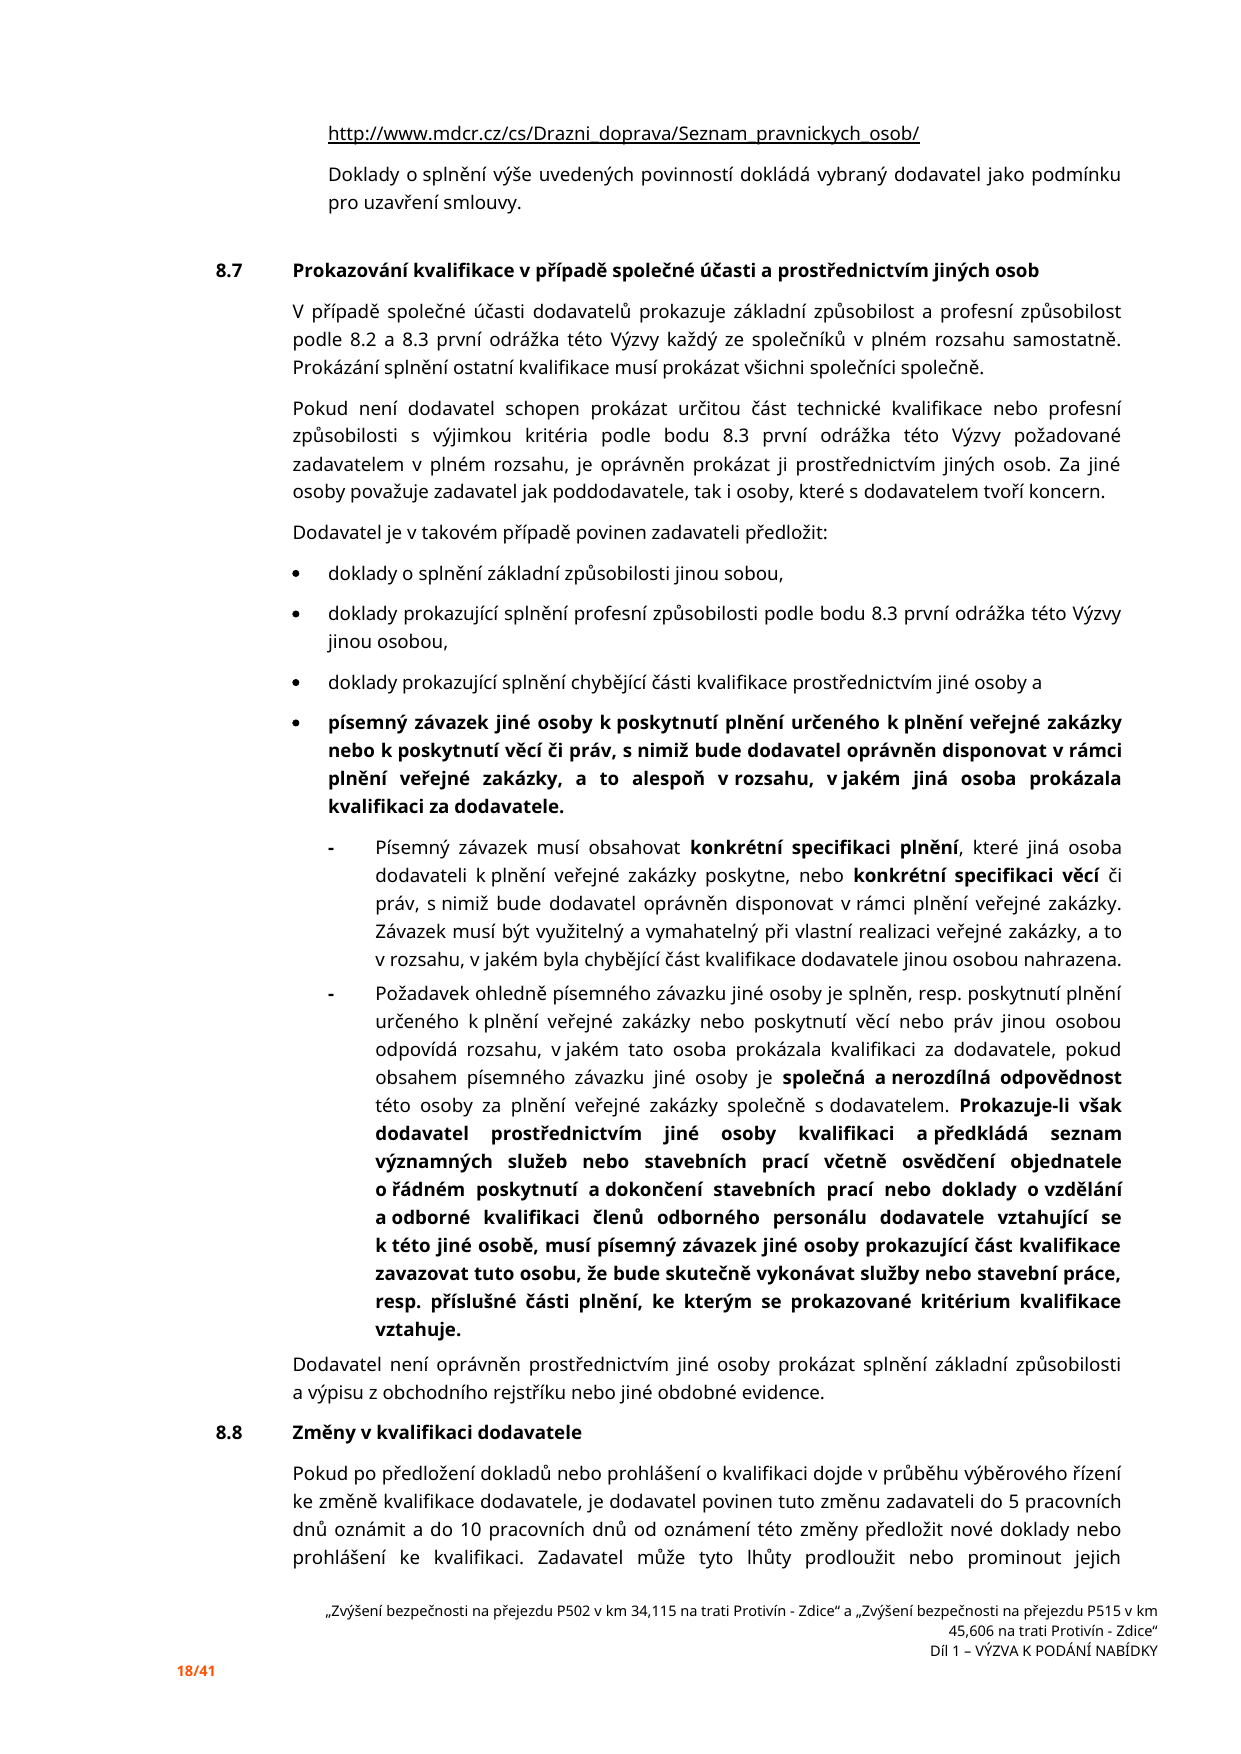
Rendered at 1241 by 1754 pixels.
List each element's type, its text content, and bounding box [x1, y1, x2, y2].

text Doklady o splnění výše uvedených povinností dokládá vybraný dodavatel jako podmínku pro uzavření smlouvy. [328, 161, 1122, 215]
text doklady prokazující splnění chybějící části kvalifikace prostřednictvím jiné osoby a [292, 669, 1122, 694]
text Změny v kvalifikaci dodavatele [216, 1419, 1122, 1445]
text V případě společné účasti dodavatelů prokazuje základní způsobilost a profesní způsobilost podle 8.2 a 8.3 první odrážka této Výzvy každý ze společníků v plném rozsahu samostatně. Prokázání splnění ostatní kvalifikace musí prokázat všichni společníci společně. [292, 298, 1122, 380]
text Dodavatel je v takovém případě povinen zadavateli předložit: [292, 519, 1122, 545]
text písemný závazek jiné osoby k poskytnutí plnění určeného k plnění veřejné zakázky nebo k poskytnutí věcí či práv, s nimiž bude dodavatel oprávněn disponovat v rámci plnění veřejné zakázky, a to alespoň v rozsahu, v jakém jiná osoba prokázala kvalifikaci za dodavatele. [292, 709, 1122, 819]
text http://www.mdcr.cz/cs/Drazni_doprava/Seznam_pravnickych_osob/ [328, 121, 1122, 146]
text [292, 1460, 1122, 1569]
text doklady prokazující splnění profesní způsobilosti podle bodu 8.3 první odrážka této Výzvy jinou osobou, [292, 600, 1122, 654]
text Písemný závazek musí obsahovat konkrétní specifikaci plnění, které jiná osoba dodavateli k plnění veřejné zakázky poskytne, nebo konkrétní specifikaci věcí či práv, s nimiž bude dodavatel oprávněn disponovat v rámci plnění veřejné zakázky. Závazek musí být využitelný a vymahatelný při vlastní realizaci veřejné zakázky, a to v rozsahu, v jakém byla chybějící část kvalifikace dodavatele jinou osobou nahrazena. [328, 834, 1122, 972]
text Požadavek ohledně písemného závazku jiné osoby je splněn, resp. poskytnutí plnění určeného k plnění veřejné zakázky nebo poskytnutí věcí nebo práv jinou osobou odpovídá rozsahu, v jakém tato osoba prokázala kvalifikaci za dodavatele, pokud obsahem písemného závazku jiné osoby je společná a nerozdílná odpovědnost této osoby za plnění veřejné zakázky společně s dodavatelem. Prokazuje-li však dodavatel prostřednictvím jiné osoby kvalifikaci a předkládá seznam významných služeb nebo stavebních prací včetně osvědčení objednatele o řádném poskytnutí a dokončení stavebních prací nebo doklady o vzdělání a odborné kvalifikaci členů odborného personálu dodavatele vztahující se k této jiné osobě, musí písemný závazek jiné osoby prokazující část kvalifikace zavazovat tuto osobu, že bude skutečně vykonávat služby nebo stavební práce, resp. příslušné části plnění, ke kterým se prokazované kritérium kvalifikace vztahuje. [328, 980, 1122, 1342]
text Dodavatel není oprávněn prostřednictvím jiné osoby prokázat splnění základní způsobilosti a výpisu z obchodního rejstříku nebo jiné obdobné evidence. [292, 1351, 1122, 1404]
text doklady o splnění základní způsobilosti jinou sobou, [292, 560, 1122, 585]
text Prokazování kvalifikace v případě společné účasti a prostřednictvím jiných osob [216, 258, 1122, 283]
text Pokud není dodavatel schopen prokázat určitou část technické kvalifikace nebo profesní způsobilosti s výjimkou kritéria podle bodu 8.3 první odrážka této Výzvy požadované zadavatelem v plném rozsahu, je oprávněn prokázat ji prostřednictvím jiných osob. Za jiné osoby považuje zadavatel jak poddodavatele, tak i osoby, které s dodavatelem tvoří koncern. [292, 395, 1122, 504]
